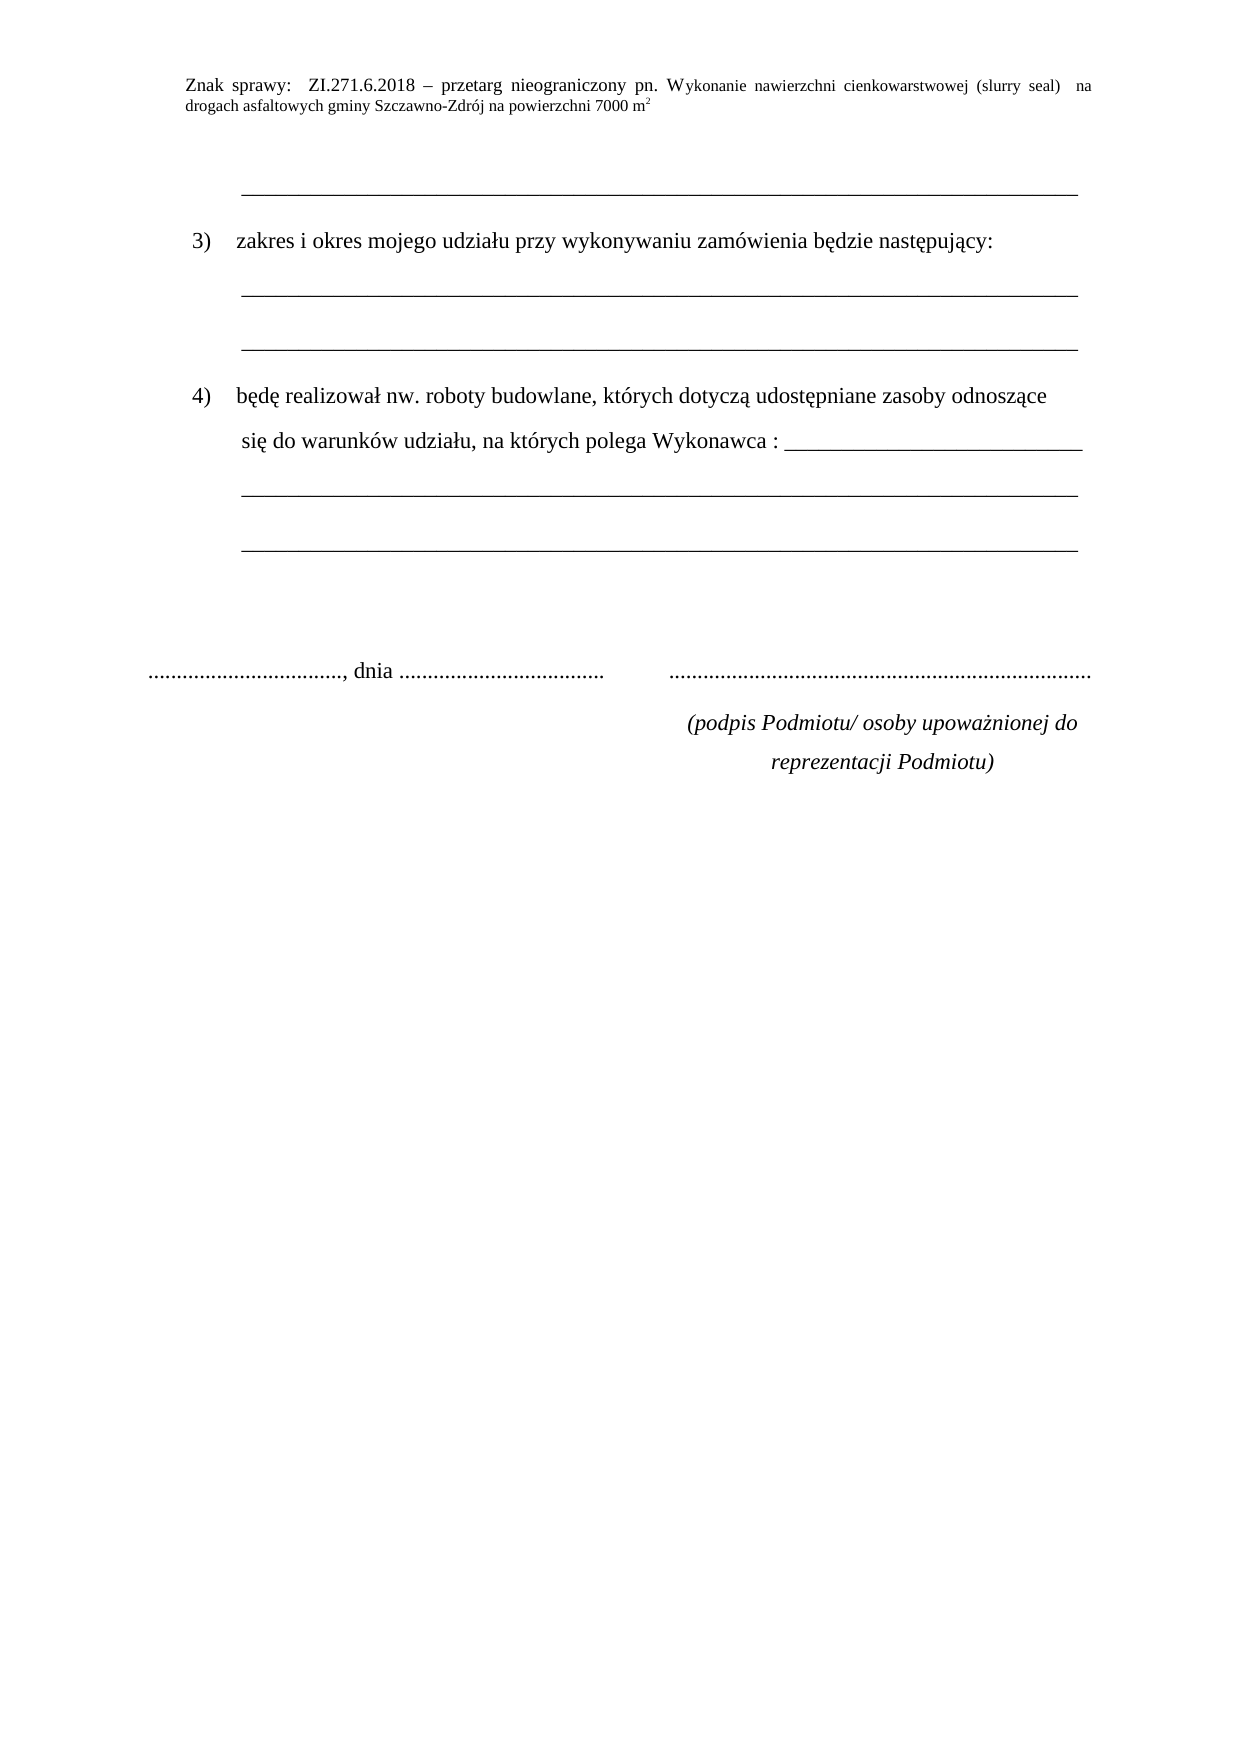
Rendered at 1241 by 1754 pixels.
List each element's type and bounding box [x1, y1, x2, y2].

table_cell [140, 158, 1100, 814]
